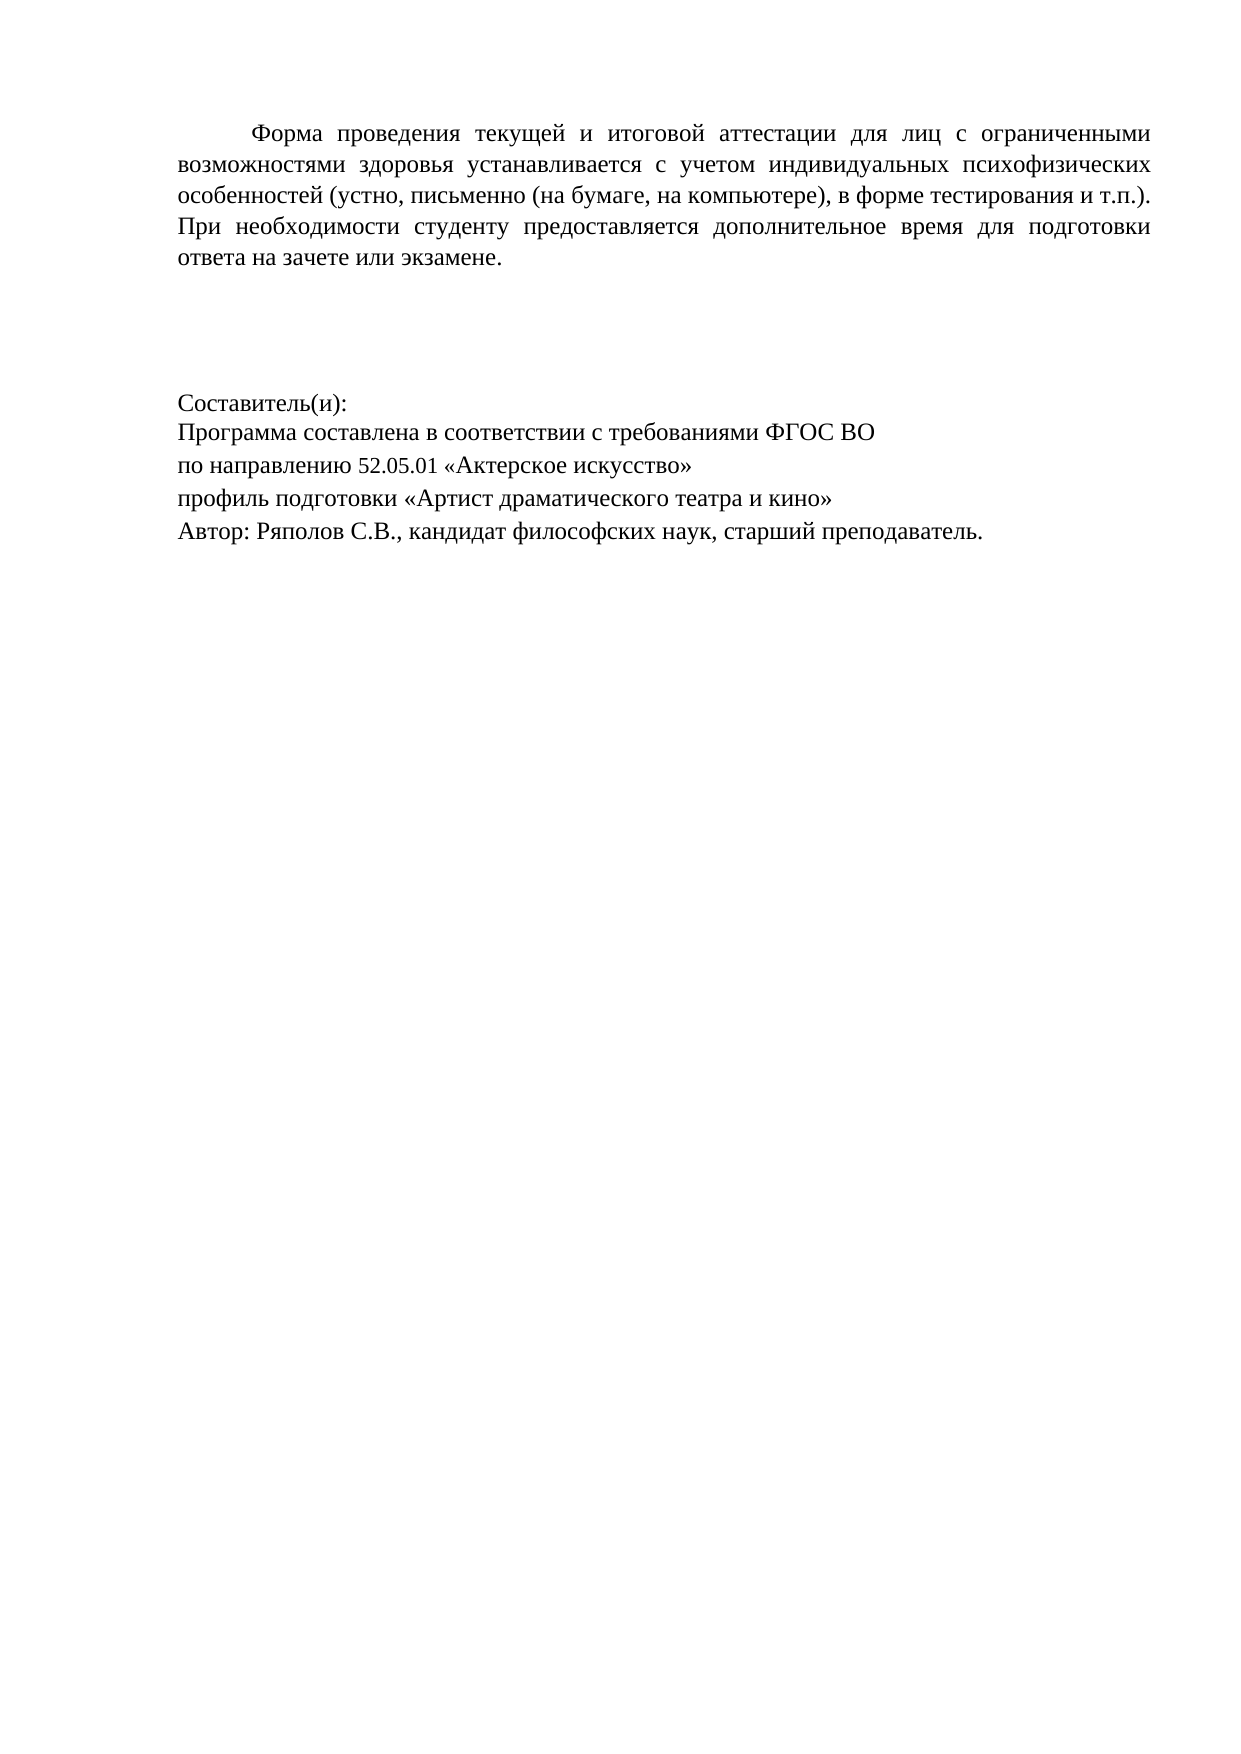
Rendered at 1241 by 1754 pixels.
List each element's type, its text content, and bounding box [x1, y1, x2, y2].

text по направлению 52.05.01 «Актерское искусство» [177, 450, 1152, 479]
text Автор: Ряполов С.В., кандидат философских наук, старший преподаватель. [177, 516, 1152, 545]
text Составитель(и): [177, 388, 1152, 417]
text Форма проведения текущей и итоговой аттестации для лиц с ограниченными возможностями здоровья устанавливается с учетом индивидуальных психофизических особенностей (устно, письменно (на бумаге, на компьютере), в форме тестирования и т.п.). При необходимости студенту предоставляется дополнительное время для подготовки ответа на зачете или экзамене. [177, 118, 1152, 271]
text профиль подготовки «Артист драматического театра и кино» [177, 483, 1152, 512]
text Программа составлена в соответствии с требованиями ФГОС ВО [177, 417, 1152, 446]
